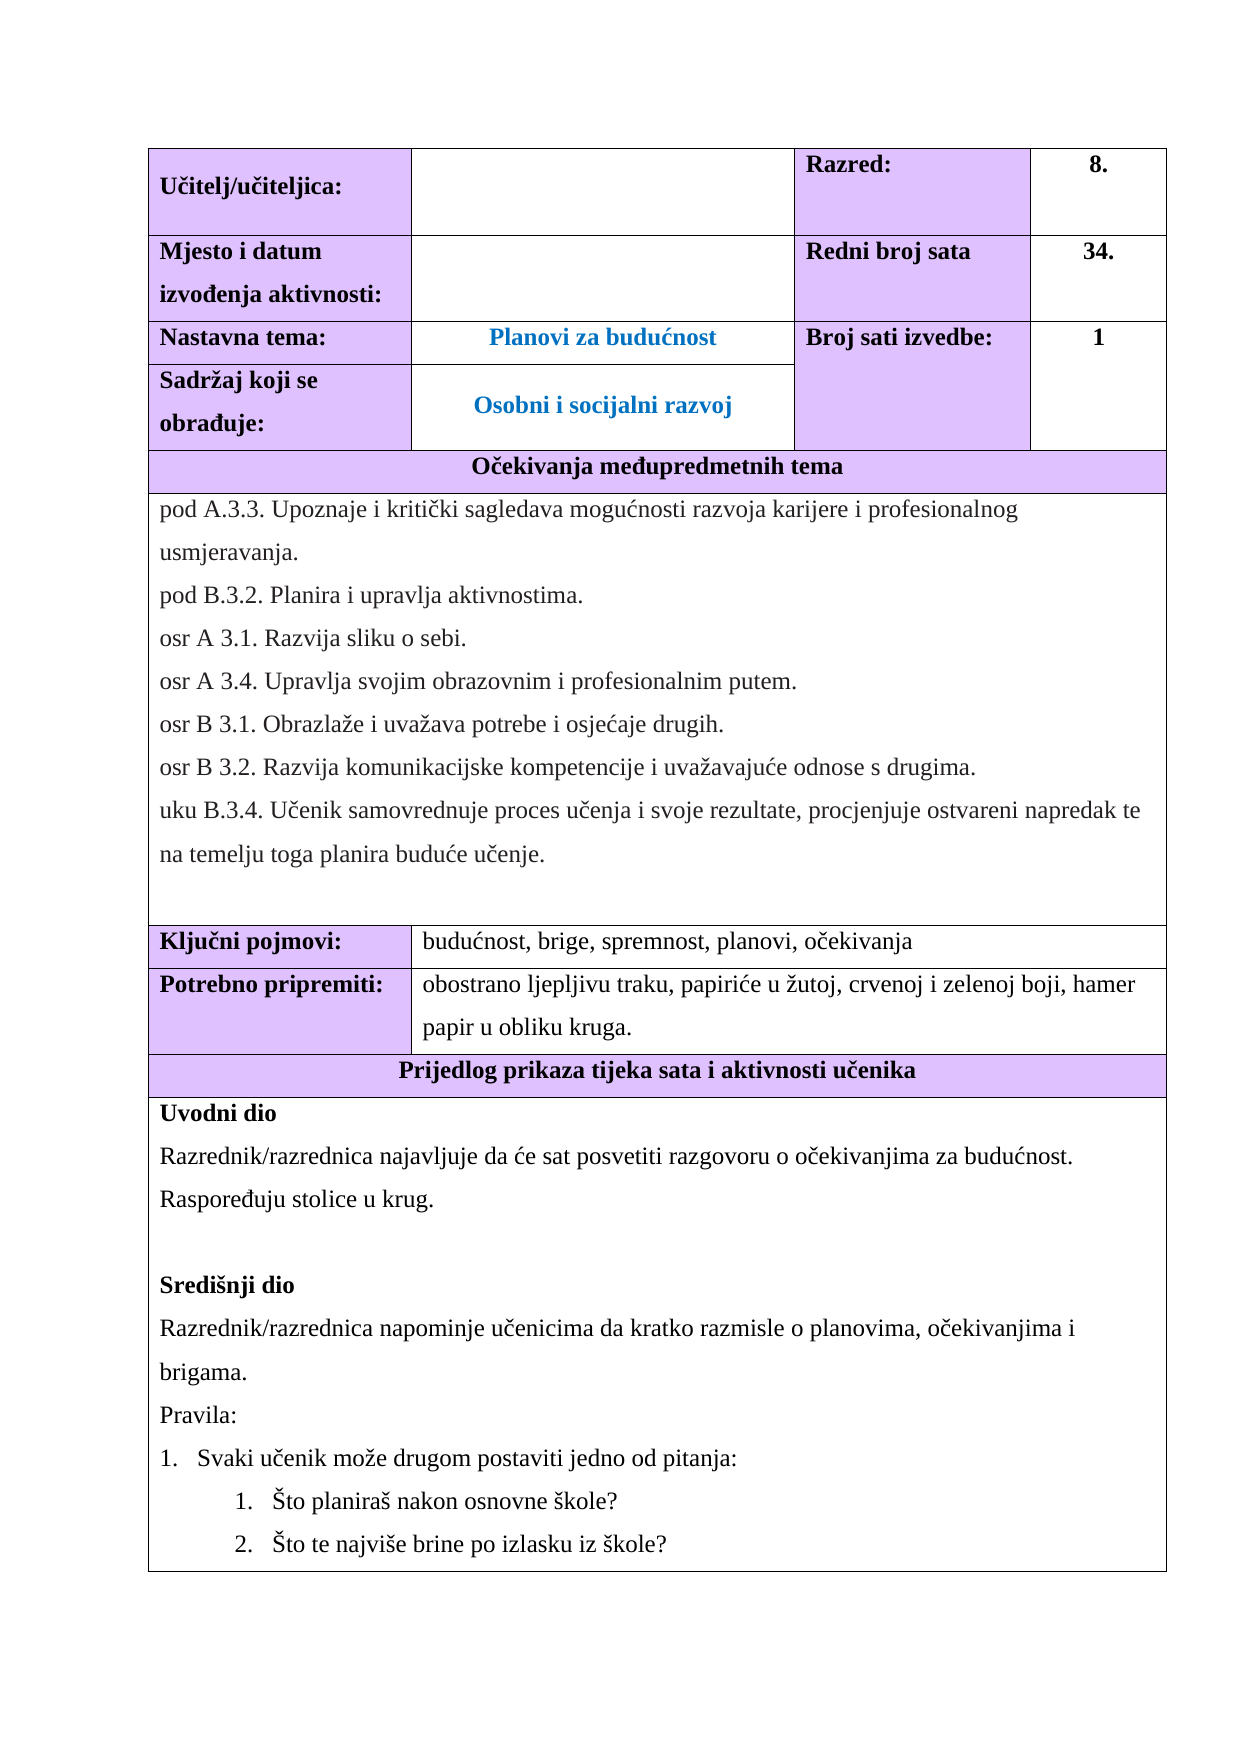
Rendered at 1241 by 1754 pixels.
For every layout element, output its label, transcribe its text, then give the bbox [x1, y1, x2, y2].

table_cell Prijedlog prikaza tijeka sata i aktivnosti učenika [149, 1055, 1166, 1097]
table_cell pod A.3.3. Upoznaje i kritički sagledava mogućnosti razvoja karijere i profesionalnog usmjeravanja. pod B.3.2. Planira i upravlja aktivnostima. osr A 3.1. Razvija sliku o sebi. osr A 3.4. Upravlja svojim obrazovnim i profesionalnim putem. osr B 3.1. Obrazlaže i uvažava potrebe i osjećaje drugih. osr B 3.2. Razvija komunikacijske kompetencije i uvažavajuće odnose s drugima. uku B.3.4. Učenik samovrednuje proces učenja i svoje rezultate, procjenjuje ostvareni napredak te na temelju toga planira buduće učenje. [149, 494, 1166, 925]
table_cell Ključni pojmovi: [149, 926, 411, 968]
table_cell 34. [1031, 236, 1166, 321]
table_cell Planovi za budućnost [412, 322, 794, 364]
table_cell obostrano ljepljivu traku, papiriće u žutoj, crvenoj i zelenoj boji, hamer papir u obliku kruga. [412, 969, 1166, 1054]
table_cell [412, 236, 794, 321]
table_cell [149, 1098, 1166, 1571]
table_header 8. [1031, 149, 1166, 235]
table_cell Nastavna tema: [149, 322, 411, 364]
table_cell Potrebno pripremiti: [149, 969, 411, 1054]
table_cell Mjesto i datum izvođenja aktivnosti: [149, 236, 411, 321]
table_cell Očekivanja međupredmetnih tema [149, 451, 1166, 493]
table_cell Redni broj sata [795, 236, 1030, 321]
table_header [412, 149, 794, 235]
table_cell 1 [1031, 322, 1166, 450]
table_cell budućnost, brige, spremnost, planovi, očekivanja [412, 926, 1166, 968]
table_header Razred: [795, 149, 1030, 235]
table_cell Osobni i socijalni razvoj [412, 365, 794, 450]
table_cell Broj sati izvedbe: [795, 322, 1030, 450]
table_cell Sadržaj koji se obrađuje: [149, 365, 411, 450]
table_header Učitelj/učiteljica: [149, 149, 411, 235]
